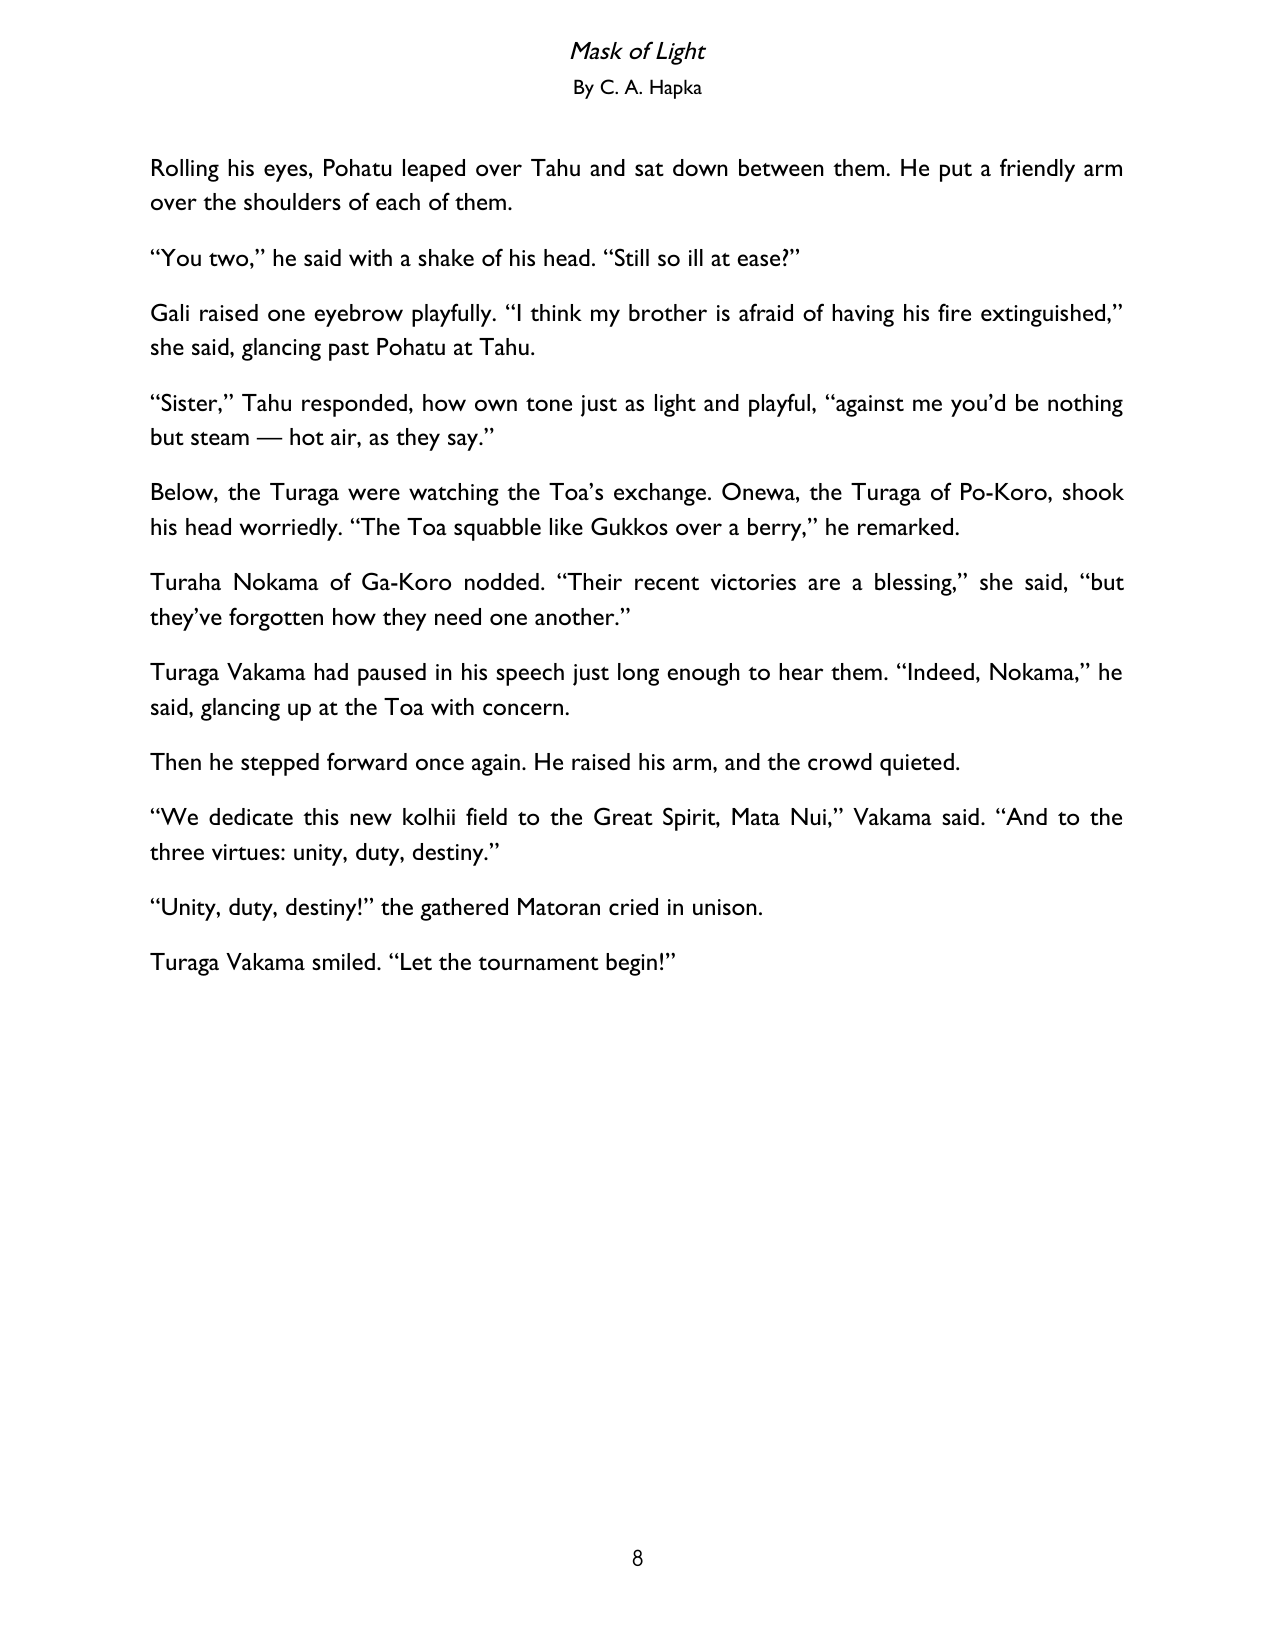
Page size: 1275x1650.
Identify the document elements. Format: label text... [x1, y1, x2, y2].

text “Unity, duty, destiny!” the gathered Matoran cried in unison. [150, 889, 1125, 924]
text Then he stepped forward once again. He raised his arm, and the crowd quieted. [150, 744, 1125, 778]
text Turaga Vakama smiled. “Let the tournament begin!” [150, 944, 1125, 979]
text Gali raised one eyebrow playfully. “I think my brother is afraid of having his fire extinguished,” she said, glancing past Pohatu at Tahu. [150, 295, 1125, 364]
text Turaga Vakama had paused in his speech just long enough to hear them. “Indeed, Nokama,” he said, glancing up at the Toa with concern. [150, 654, 1125, 723]
text Turaha Nokama of Ga-Koro nodded. “Their recent victories are a blessing,” she said, “but they’ve forgotten how they need one another.” [150, 564, 1125, 633]
text Rolling his eyes, Pohatu leaped over Tahu and sat down between them. He put a friendly arm over the shoulders of each of them. [150, 150, 1125, 219]
text “You two,” he said with a shake of his head. “Still so ill at ease?” [150, 240, 1125, 274]
text “We dedicate this new kolhii field to the Great Spirit, Mata Nui,” Vakama said. “And to the three virtues: unity, duty, destiny.” [150, 799, 1125, 868]
text Below, the Turaga were watching the Toa’s exchange. Onewa, the Turaga of Po-Koro, shook his head worriedly. “The Toa squabble like Gukkos over a berry,” he remarked. [150, 475, 1125, 544]
text “Sister,” Tahu responded, how own tone just as light and playful, “against me you’d be nothing but steam — hot air, as they say.” [150, 385, 1125, 454]
